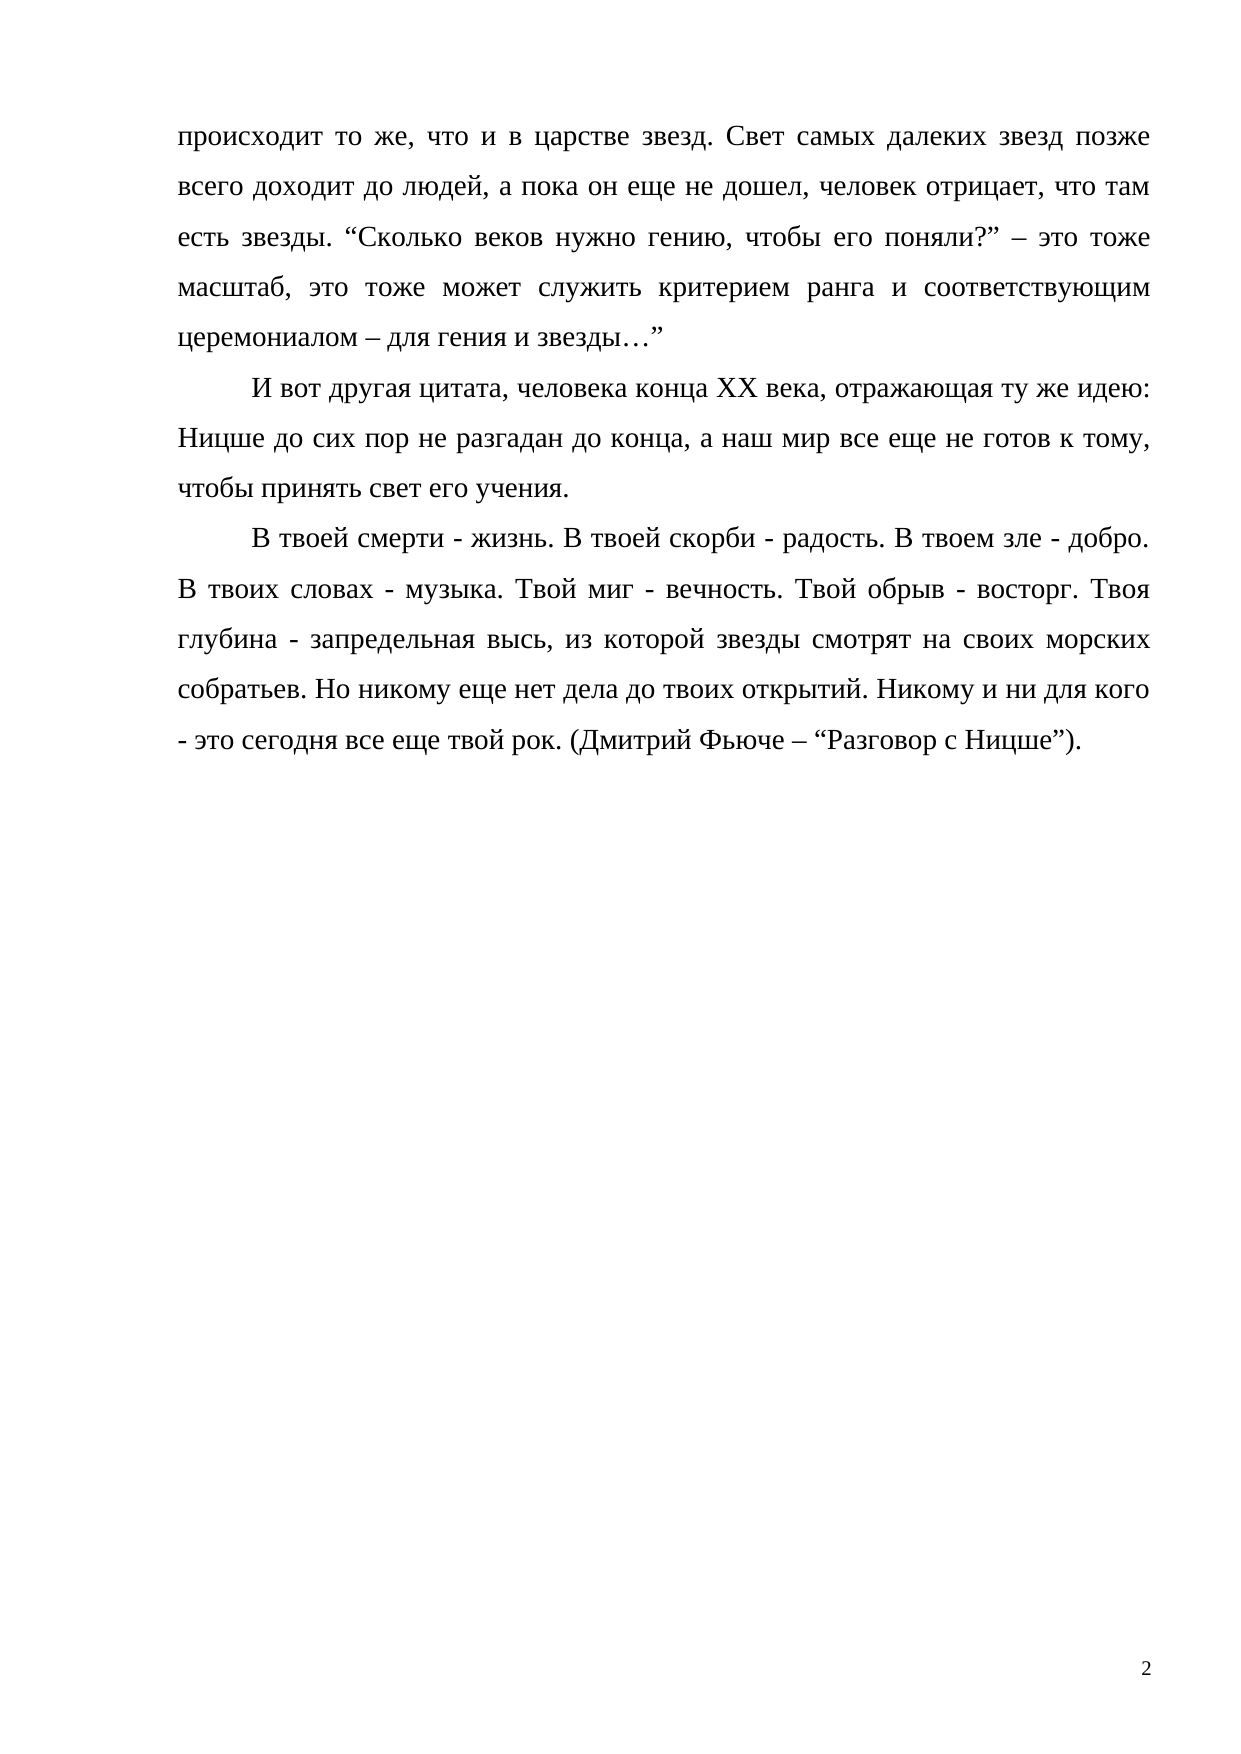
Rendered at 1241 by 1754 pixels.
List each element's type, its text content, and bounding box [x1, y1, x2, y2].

text В твоей смерти - жизнь. В твоей скорби - радость. В твоем зле - добро. В твоих словах - музыка. Твой миг - вечность. Твой обрыв - восторг. Твоя глубина - запредельная высь, из которой звезды смотрят на своих морских собратьев. Но никому еще нет дела до твоих открытий. Никому и ни для кого - это сегодня все еще твой рок. (Дмитрий Фьюче – “Разговор с Ницше”). [177, 521, 1152, 755]
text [177, 118, 1152, 353]
text И вот другая цитата, человека конца XX века, отражающая ту же идею: Ницше до сих пор не разгадан до конца, а наш мир все еще не готов к тому, чтобы принять свет его учения. [177, 370, 1152, 504]
